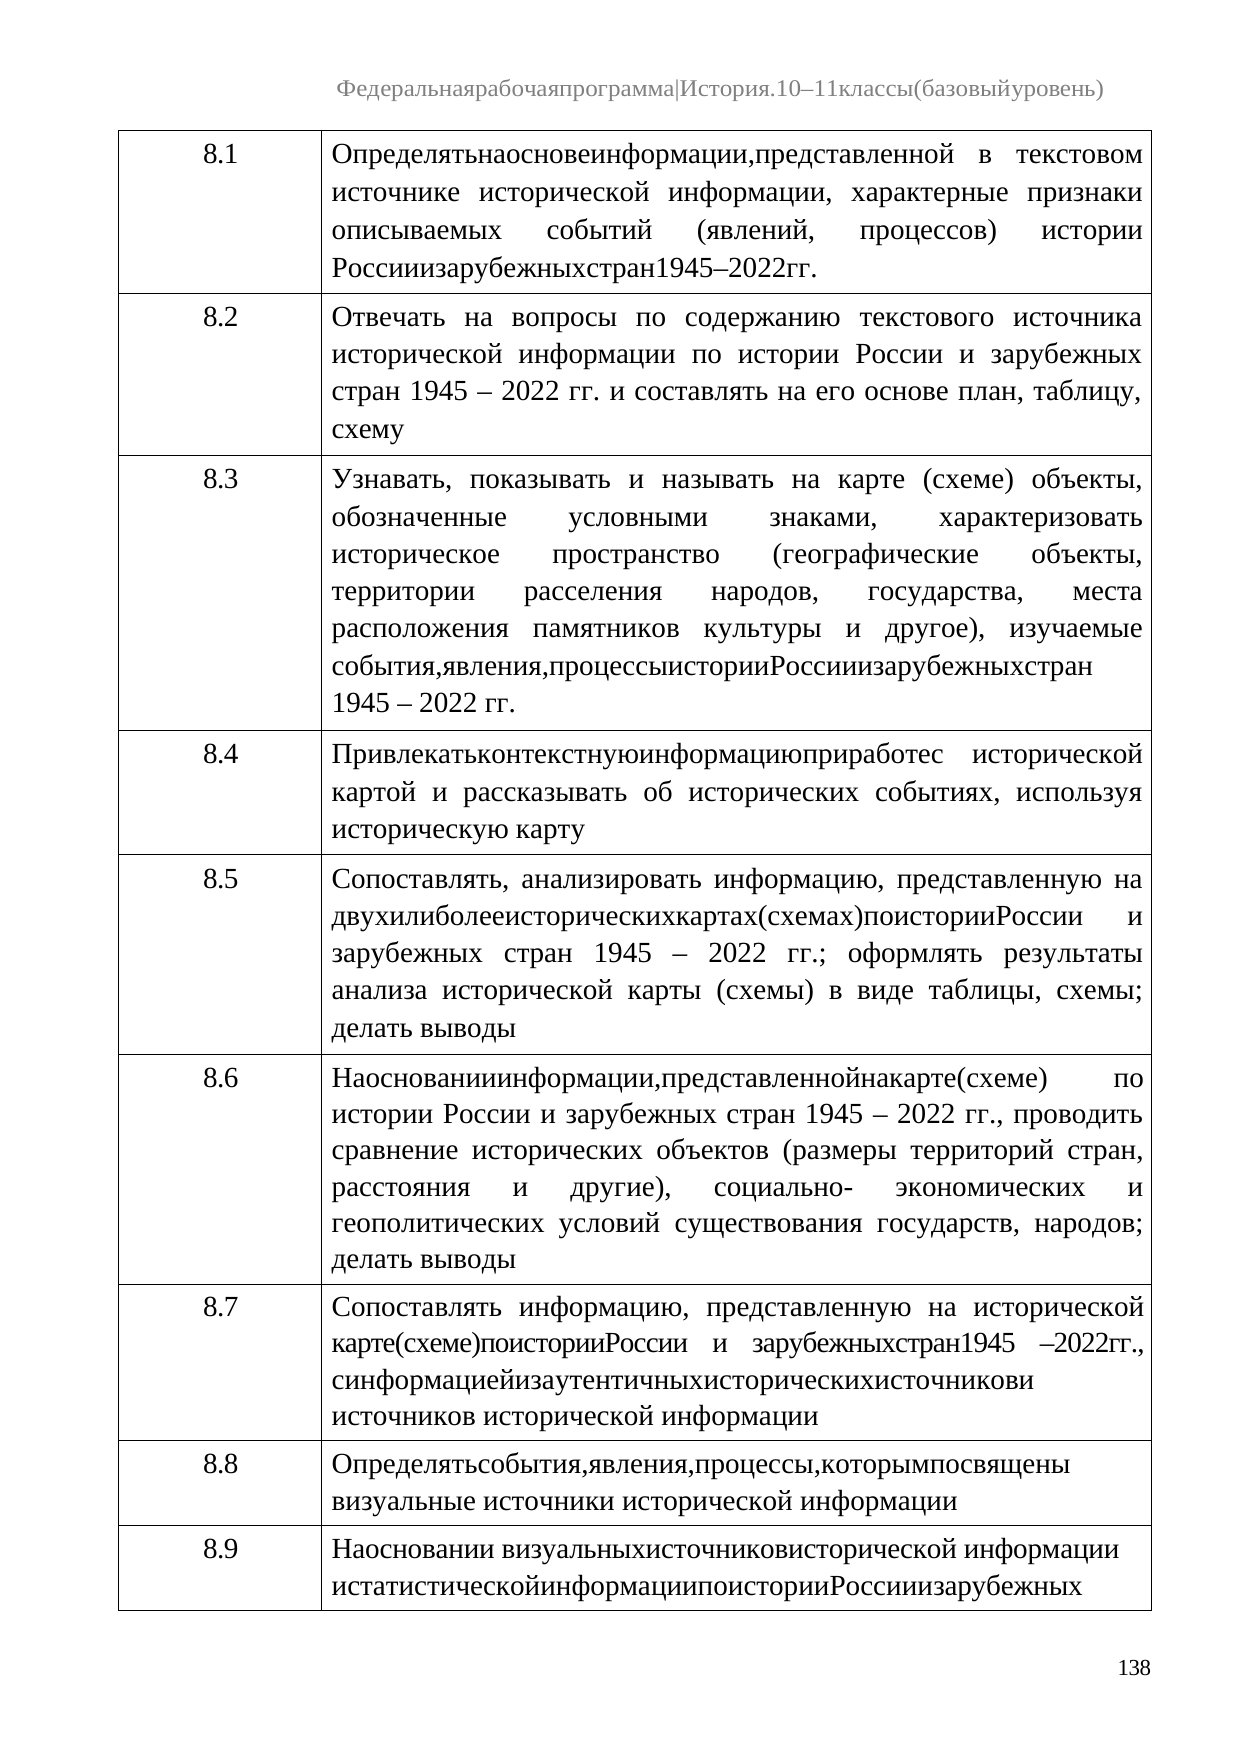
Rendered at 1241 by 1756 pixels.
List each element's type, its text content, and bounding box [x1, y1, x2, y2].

table_cell Наоснованииинформации,представленнойнакарте(схеме) по истории России и зарубежных стран 1945 – 2022 гг., проводить сравнение исторических объектов (размеры территорий стран, расстояния и другие), социально- экономических и геополитических условий существования государств, народов; делать выводы [322, 1055, 1151, 1283]
table_cell Отвечать на вопросы по содержанию текстового источника исторической информации по истории России и зарубежных стран 1945 – 2022 гг. и составлять на его основе план, таблицу, схему [322, 294, 1151, 455]
table_cell 8.4 [119, 731, 321, 854]
table_cell Привлекатьконтекстнуюинформациюприработес исторической картой и рассказывать об исторических событиях, используя историческую карту [322, 731, 1151, 854]
table_cell 8.3 [119, 456, 321, 730]
table_cell 8.6 [119, 1055, 321, 1283]
table_cell Наосновании визуальныхисточниковисторической информации истатистическойинформациипоисторииРоссииизарубежных [322, 1526, 1151, 1610]
table_cell 8.8 [119, 1441, 321, 1524]
table_cell 8.5 [119, 855, 321, 1054]
table_cell Сопоставлять информацию, представленную на исторической карте(схеме)поисторииРоссии и зарубежныхстран1945 –2022гг., синформациейизаутентичныхисторическихисточникови источников исторической информации [322, 1285, 1151, 1440]
table_cell 8.7 [119, 1285, 321, 1440]
table_cell Сопоставлять, анализировать информацию, представленную на двухилиболееисторическихкартах(схемах)поисторииРоссии и зарубежных стран 1945 – 2022 гг.; оформлять результаты анализа исторической карты (схемы) в виде таблицы, схемы; делать выводы [322, 855, 1151, 1054]
table_cell Определятьсобытия,явления,процессы,которымпосвящены визуальные источники исторической информации [322, 1441, 1151, 1524]
table_cell 8.2 [119, 294, 321, 455]
table_cell 8.9 [119, 1526, 321, 1610]
table_header 8.1 [119, 131, 321, 292]
table_header Определятьнаосновеинформации,представленной в текстовом источнике исторической информации, характерные признаки описываемых событий (явлений, процессов) истории Россииизарубежныхстран1945–2022гг. [322, 131, 1151, 292]
table_cell Узнавать, показывать и называть на карте (схеме) объекты, обозначенные условными знаками, характеризовать историческое пространство (географические объекты, территории расселения народов, государства, места расположения памятников культуры и другое), изучаемые события,явления,процессыисторииРоссииизарубежныхстран 1945 – 2022 гг. [322, 456, 1151, 730]
